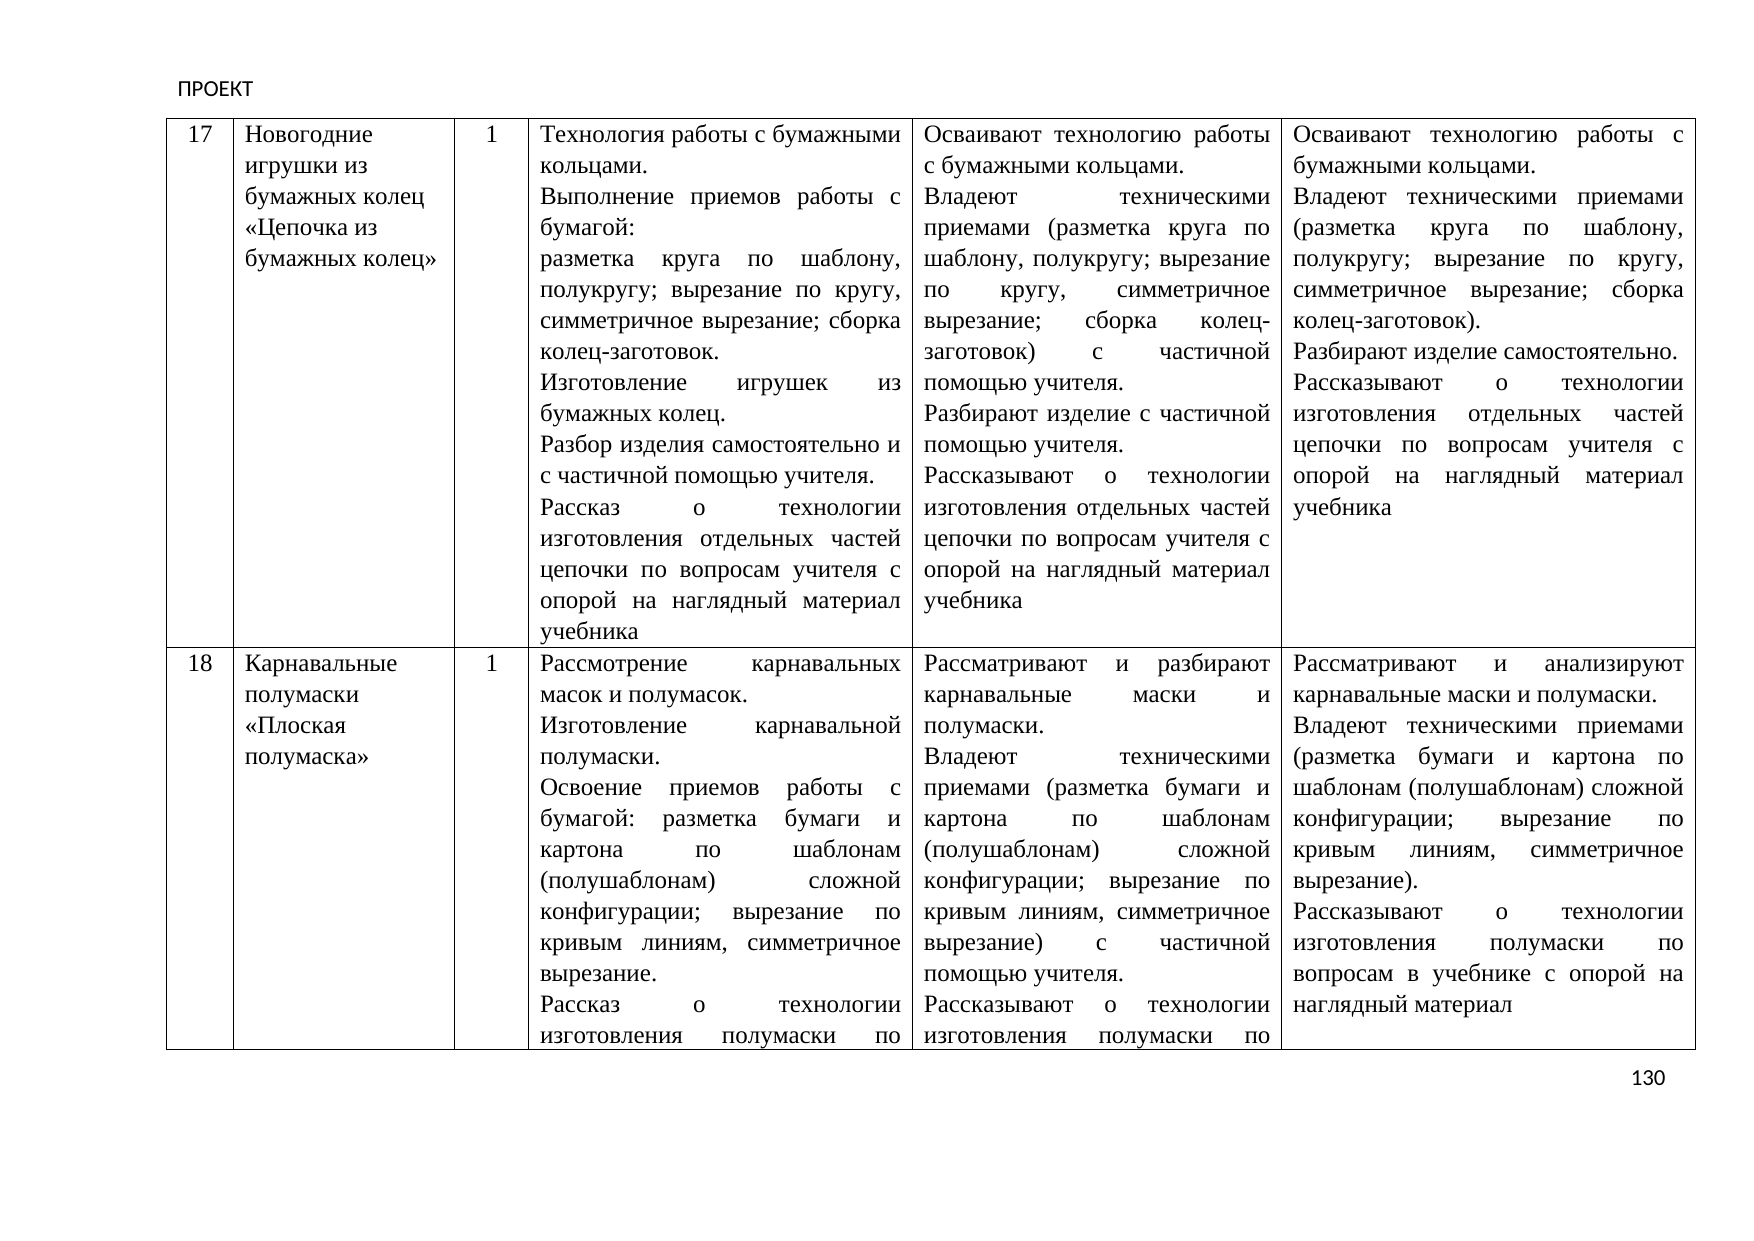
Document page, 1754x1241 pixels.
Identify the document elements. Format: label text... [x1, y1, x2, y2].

table_cell Технология работы с бумажными кольцами. Выполнение приемов работы с бумагой: разметка круга по шаблону, полукругу; вырезание по кругу, симметричное вырезание; сборка колец-заготовок. Изготовление игрушек из бумажных колец. Разбор изделия самостоятельно и с частичной помощью учителя. Рассказ о технологии изготовления отдельных частей цепочки по вопросам учителя с опорой на наглядный материал учебника [529, 119, 912, 647]
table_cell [1282, 648, 1695, 1049]
table_cell 18 [167, 648, 233, 1049]
table_cell 17 [167, 119, 233, 647]
table_cell Осваивают технологию работы с бумажными кольцами. Владеют техническими приемами (разметка круга по шаблону, полукругу; вырезание по кругу, симметричное вырезание; сборка колец-заготовок). Разбирают изделие самостоятельно. Рассказывают о технологии изготовления отдельных частей цепочки по вопросам учителя с опорой на наглядный материал учебника [1282, 119, 1695, 647]
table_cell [913, 648, 1281, 1049]
table_cell 1 [455, 119, 528, 647]
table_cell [234, 648, 454, 1049]
table_cell 1 [455, 648, 528, 1049]
table_cell Осваивают технологию работы с бумажными кольцами. Владеют техническими приемами (разметка круга по шаблону, полукругу; вырезание по кругу, симметричное вырезание; сборка колец-заготовок) с частичной помощью учителя. Разбирают изделие с частичной помощью учителя. Рассказывают о технологии изготовления отдельных частей цепочки по вопросам учителя с опорой на наглядный материал учебника [913, 119, 1281, 647]
table_cell Новогодние игрушки из бумажных колец «Цепочка из бумажных колец» [234, 119, 454, 647]
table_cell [529, 648, 912, 1049]
